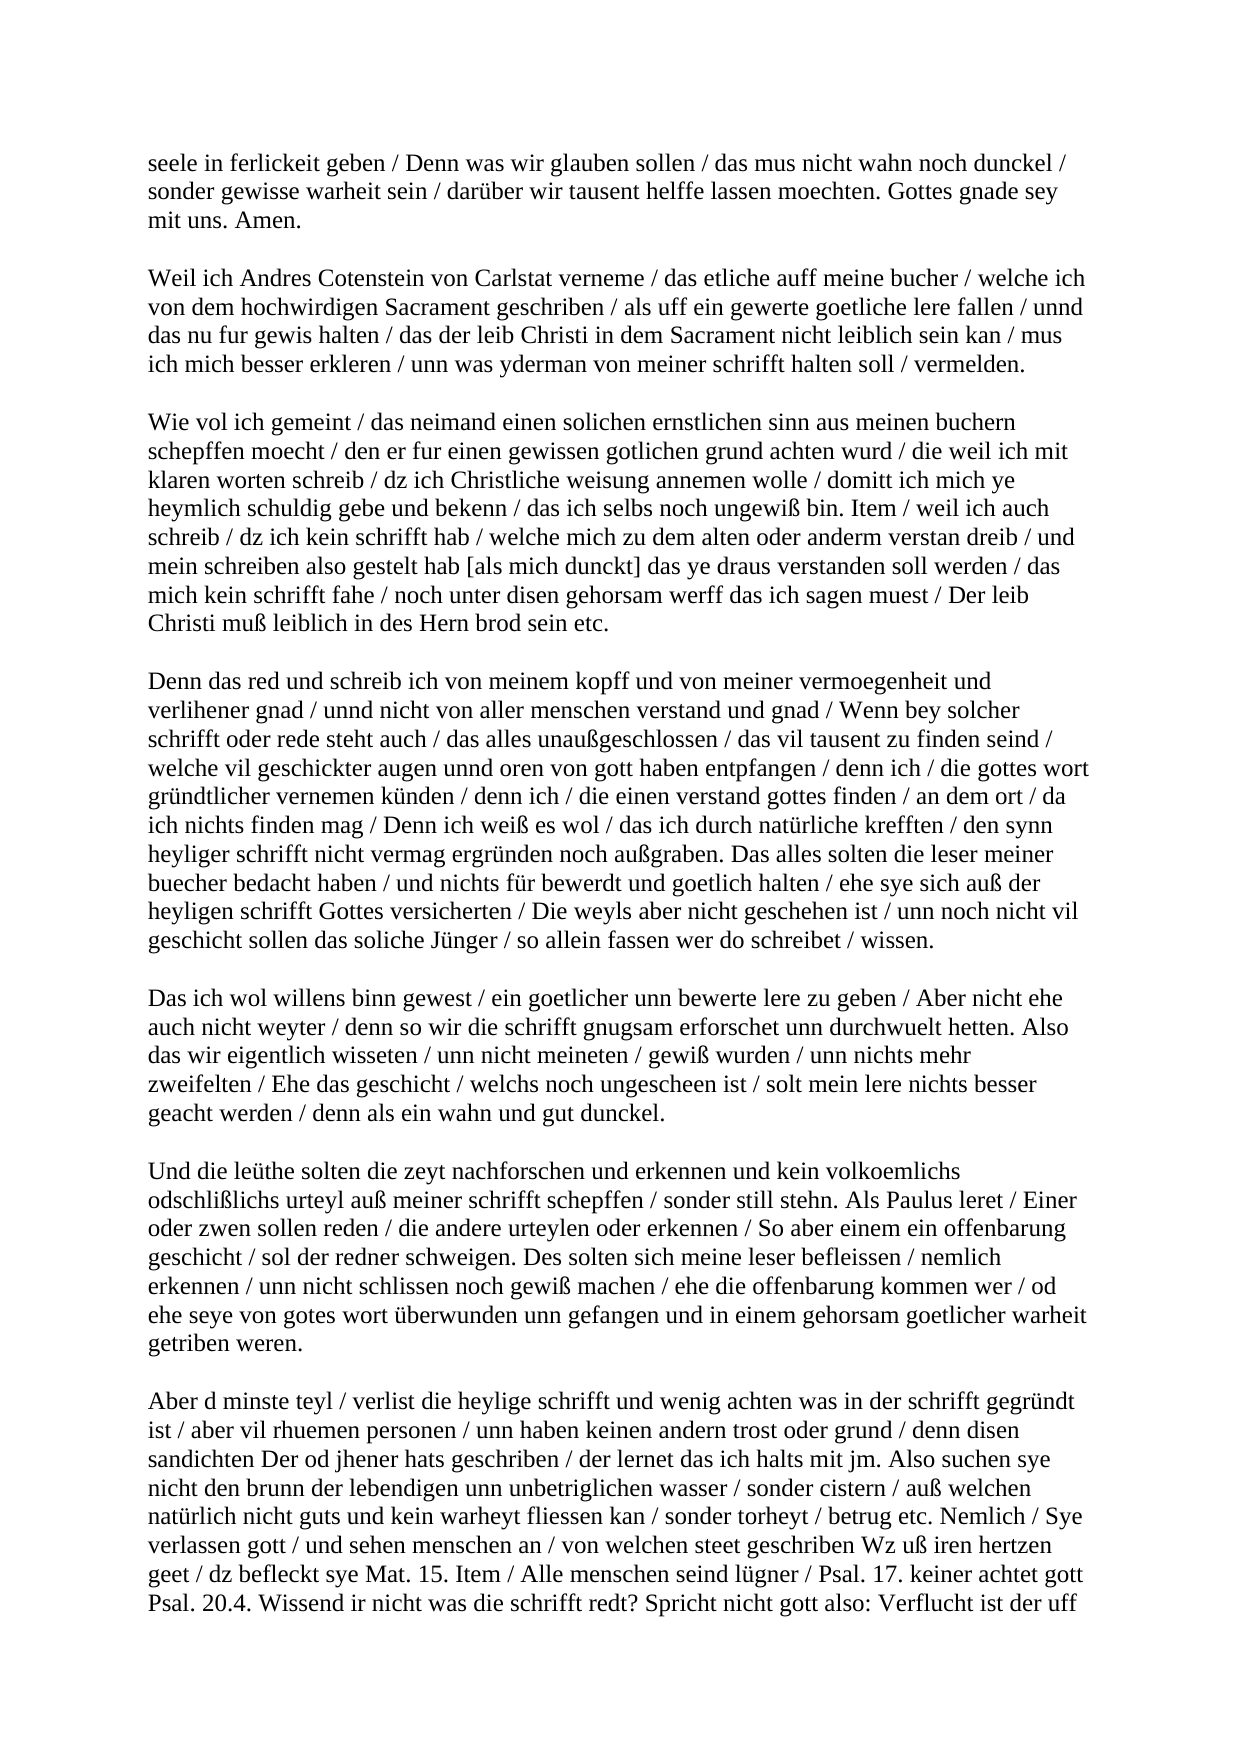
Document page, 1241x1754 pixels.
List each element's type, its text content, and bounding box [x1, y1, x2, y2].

text Denn das red und schreib ich von meinem kopff und von meiner vermoegenheit und verlihener gnad / unnd nicht von aller menschen verstand und gnad / Wenn bey solcher schrifft oder rede steht auch / das alles unaußgeschlossen / das vil tausent zu finden seind / welche vil geschickter augen unnd oren von gott haben entpfangen / denn ich / die gottes wort gründtlicher vernemen künden / denn ich / die einen verstand gottes finden / an dem ort / da ich nichts finden mag / Denn ich weiß es wol / das ich durch natürliche krefften / den synn heyliger schrifft nicht vermag ergründen noch außgraben. Das alles solten die leser meiner buecher bedacht haben / und nichts für bewerdt und goetlich halten / ehe sye sich auß der heyligen schrifft Gottes versicherten / Die weyls aber nicht geschehen ist / unn noch nicht vil geschicht sollen das soliche Jünger / so allein fassen wer do schreibet / wissen. [148, 666, 1093, 954]
text Und die leüthe solten die zeyt nachforschen und erkennen und kein volkoemlichs odschlißlichs urteyl auß meiner schrifft schepffen / sonder still stehn. Als Paulus leret / Einer oder zwen sollen reden / die andere urteylen oder erkennen / So aber einem ein offenbarung geschicht / sol der redner schweigen. Des solten sich meine leser befleissen / nemlich erkennen / unn nicht schlissen noch gewiß machen / ehe die offenbarung kommen wer / od ehe seye von gotes wort überwunden unn gefangen und in einem gehorsam goetlicher warheit getriben weren. [148, 1156, 1093, 1357]
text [148, 1386, 1093, 1616]
text Wie vol ich gemeint / das neimand einen solichen ernstlichen sinn aus meinen buchern schepffen moecht / den er fur einen gewissen gotlichen grund achten wurd / die weil ich mit klaren worten schreib / dz ich Christliche weisung annemen wolle / domitt ich mich ye heymlich schuldig gebe und bekenn / das ich selbs noch ungewiß bin. Item / weil ich auch schreib / dz ich kein schrifft hab / welche mich zu dem alten oder anderm verstan dreib / und mein schreiben also gestelt hab [als mich dunckt] das ye draus verstanden soll werden / das mich kein schrifft fahe / noch unter disen gehorsam werff das ich sagen muest / Der leib Christi muß leiblich in des Hern brod sein etc. [148, 407, 1093, 637]
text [148, 148, 1093, 234]
text Weil ich Andres Cotenstein von Carlstat verneme / das etliche auff meine bucher / welche ich von dem hochwirdigen Sacrament geschriben / als uff ein gewerte goetliche lere fallen / unnd das nu fur gewis halten / das der leib Christi in dem Sacrament nicht leiblich sein kan / mus ich mich besser erkleren / unn was yderman von meiner schrifft halten soll / vermelden. [148, 263, 1093, 378]
text Das ich wol willens binn gewest / ein goetlicher unn bewerte lere zu geben / Aber nicht ehe auch nicht weyter / denn so wir die schrifft gnugsam erforschet unn durchwuelt hetten. Also das wir eigentlich wisseten / unn nicht meineten / gewiß wurden / unn nichts mehr zweifelten / Ehe das geschicht / welchs noch ungescheen ist / solt mein lere nichts besser geacht werden / denn als ein wahn und gut dunckel. [148, 983, 1093, 1127]
